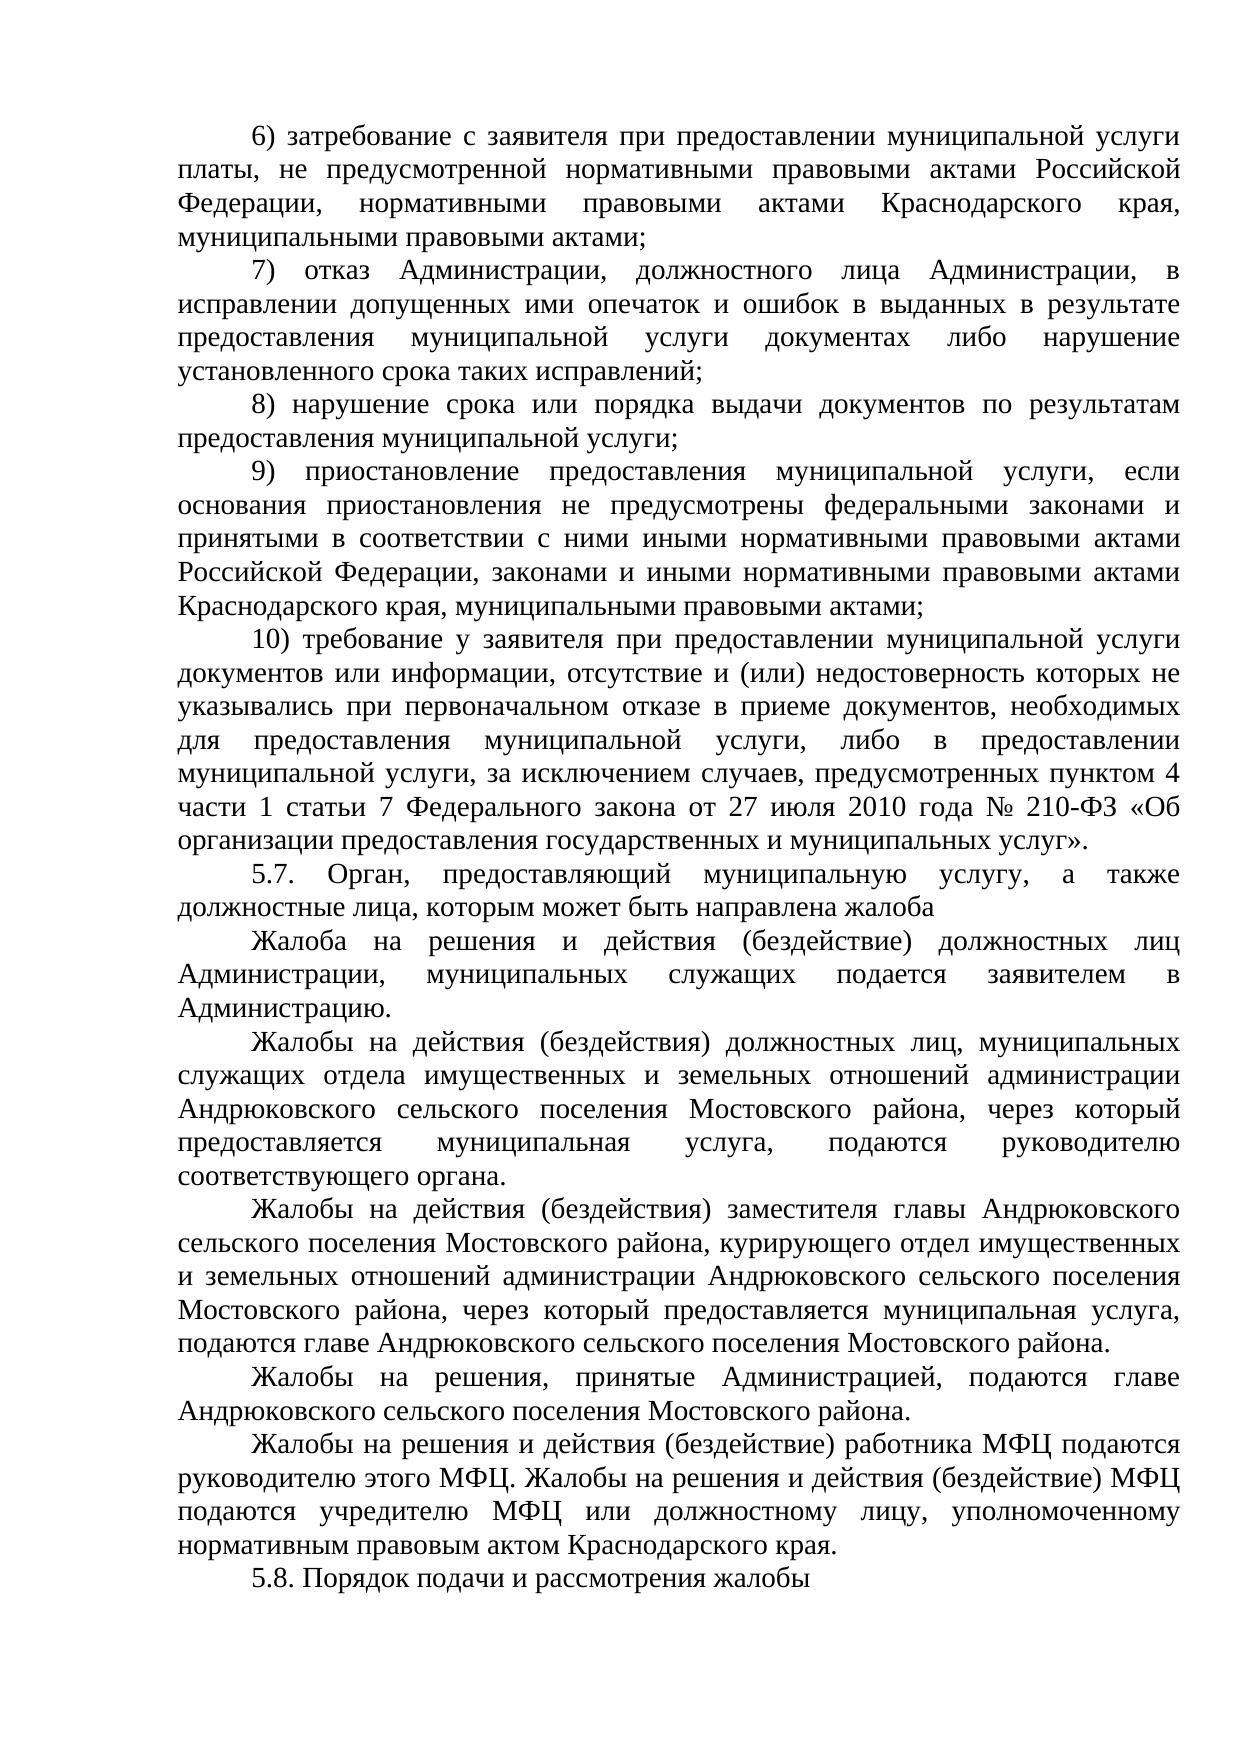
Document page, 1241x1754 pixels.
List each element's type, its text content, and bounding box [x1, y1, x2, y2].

text Жалобы на решения и действия (бездействие) работника МФЦ подаются руководителю этого МФЦ. Жалобы на решения и действия (бездействие) МФЦ подаются учредителю МФЦ или должностному лицу, уполномоченному нормативным правовым актом Краснодарского края. [177, 1426, 1181, 1560]
text 7) отказ Администрации, должностного лица Администрации, в исправлении допущенных ими опечаток и ошибок в выданных в результате предоставления муниципальной услуги документах либо нарушение установленного срока таких исправлений; [177, 252, 1181, 386]
text Жалобы на действия (бездействия) должностных лиц, муниципальных служащих отдела имущественных и земельных отношений администрации Андрюковского сельского поселения Мостовского района, через который предоставляется муниципальная услуга, подаются руководителю соответствующего органа. [177, 1024, 1181, 1191]
text Жалобы на решения, принятые Администрацией, подаются главе Андрюковского сельского поселения Мостовского района. [177, 1359, 1181, 1426]
text 6) затребование с заявителя при предоставлении муниципальной услуги платы, не предусмотренной нормативными правовыми актами Российской Федерации, нормативными правовыми актами Краснодарского края, муниципальными правовыми актами; [177, 118, 1181, 252]
text 8) нарушение срока или порядка выдачи документов по результатам предоставления муниципальной услуги; [177, 386, 1181, 453]
text Жалобы на действия (бездействия) заместителя главы Андрюковского сельского поселения Мостовского района, курирующего отдел имущественных и земельных отношений администрации Андрюковского сельского поселения Мостовского района, через который предоставляется муниципальная услуга, подаются главе Андрюковского сельского поселения Мостовского района. [177, 1191, 1181, 1359]
text Жалоба на решения и действия (бездействие) должностных лиц Администрации, муниципальных служащих подается заявителем в Администрацию. [177, 923, 1181, 1024]
text 5.8. Порядок подачи и рассмотрения жалобы [177, 1560, 1181, 1594]
text 10) требование у заявителя при предоставлении муниципальной услуги документов или информации, отсутствие и (или) недостоверность которых не указывались при первоначальном отказе в приеме документов, необходимых для предоставления муниципальной услуги, либо в предоставлении муниципальной услуги, за исключением случаев, предусмотренных пунктом 4 части 1 статьи 7 Федерального закона от 27 июля 2010 года № 210-ФЗ «Об организации предоставления государственных и муниципальных услуг». [177, 621, 1181, 856]
text 9) приостановление предоставления муниципальной услуги, если основания приостановления не предусмотрены федеральными законами и принятыми в соответствии с ними иными нормативными правовыми актами Российской Федерации, законами и иными нормативными правовыми актами Краснодарского края, муниципальными правовыми актами; [177, 453, 1181, 621]
text 5.7. Орган, предоставляющий муниципальную услугу, а также должностные лица, которым может быть направлена жалоба [177, 856, 1181, 923]
